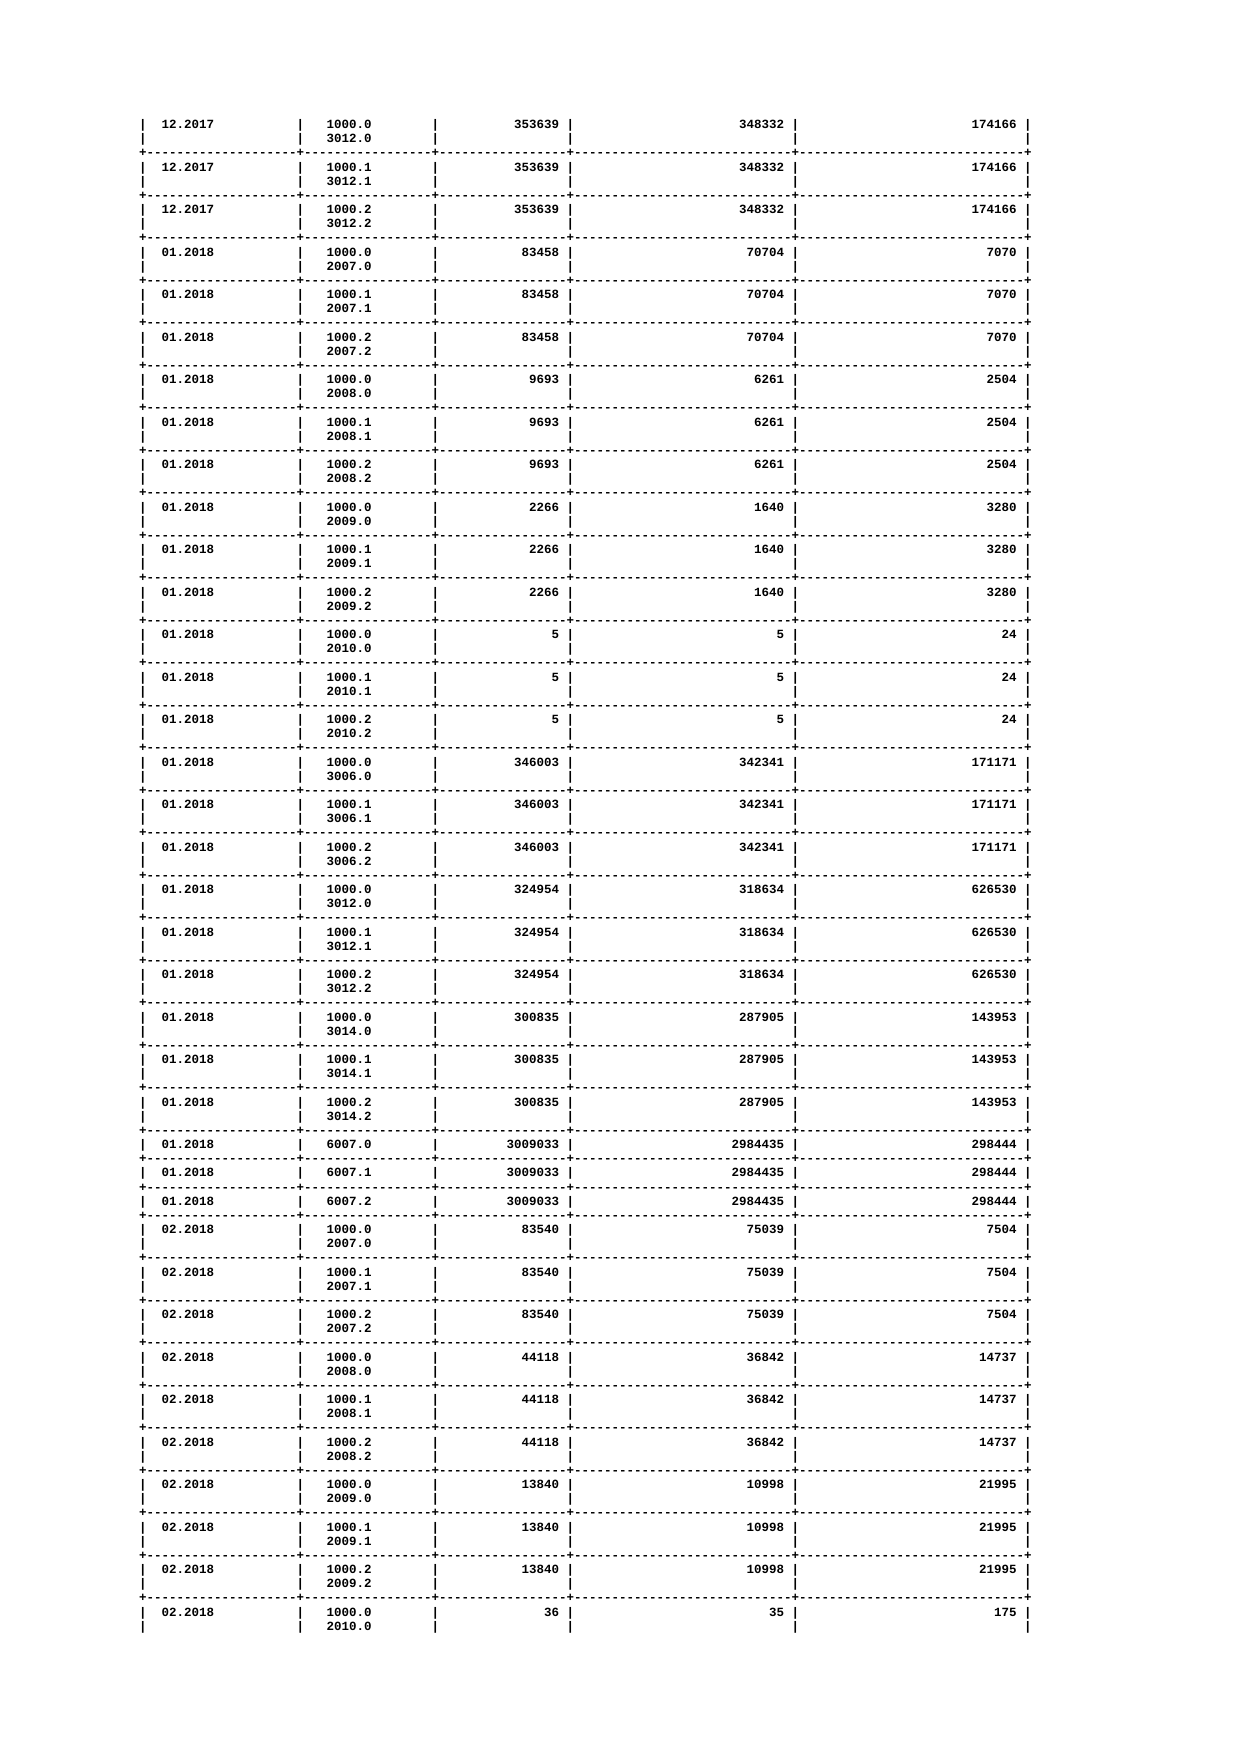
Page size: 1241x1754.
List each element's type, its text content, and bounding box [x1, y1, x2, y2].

text | 12.2017 | 1000.2 | 353639 | 348332 | 174166 | [139, 203, 1101, 217]
text | 02.2018 | 1000.0 | 83540 | 75039 | 7504 | [139, 1223, 1101, 1237]
text | | 3012.2 | | | | [139, 982, 1101, 996]
text +--------------------+-----------------+-----------------+-----------------------------+------------------------------+ [139, 486, 1101, 501]
text | 01.2018 | 1000.2 | 324954 | 318634 | 626530 | [139, 968, 1101, 982]
text | | 3014.0 | | | | [139, 1025, 1101, 1039]
text | 02.2018 | 1000.0 | 36 | 35 | 175 | [139, 1606, 1101, 1620]
text +--------------------+-----------------+-----------------+-----------------------------+------------------------------+ [139, 1336, 1101, 1351]
text | | 2009.2 | | | | [139, 600, 1101, 614]
text | | 2009.1 | | | | [139, 557, 1101, 571]
text +--------------------+-----------------+-----------------+-----------------------------+------------------------------+ [139, 189, 1101, 203]
text | 12.2017 | 1000.0 | 353639 | 348332 | 174166 | [139, 118, 1101, 132]
text | 01.2018 | 1000.2 | 300835 | 287905 | 143953 | [139, 1096, 1101, 1110]
text | 02.2018 | 1000.0 | 13840 | 10998 | 21995 | [139, 1478, 1101, 1492]
text +--------------------+-----------------+-----------------+-----------------------------+------------------------------+ [139, 316, 1101, 331]
text | | 2008.2 | | | | [139, 472, 1101, 486]
text +--------------------+-----------------+-----------------+-----------------------------+------------------------------+ [139, 1039, 1101, 1053]
text +--------------------+-----------------+-----------------+-----------------------------+------------------------------+ [139, 1379, 1101, 1393]
text | | 2008.2 | | | | [139, 1450, 1101, 1464]
text | | 2008.0 | | | | [139, 1365, 1101, 1379]
text | | 3006.1 | | | | [139, 812, 1101, 826]
text +--------------------+-----------------+-----------------+-----------------------------+------------------------------+ [139, 1464, 1101, 1478]
text | | 3012.1 | | | | [139, 175, 1101, 189]
text | 01.2018 | 1000.1 | 5 | 5 | 24 | [139, 671, 1101, 685]
text +--------------------+-----------------+-----------------+-----------------------------+------------------------------+ [139, 1421, 1101, 1436]
text +--------------------+-----------------+-----------------+-----------------------------+------------------------------+ [139, 954, 1101, 968]
text | 02.2018 | 1000.2 | 44118 | 36842 | 14737 | [139, 1436, 1101, 1450]
text | 01.2018 | 6007.2 | 3009033 | 2984435 | 298444 | [139, 1195, 1101, 1209]
text | 01.2018 | 6007.0 | 3009033 | 2984435 | 298444 | [139, 1138, 1101, 1152]
text +--------------------+-----------------+-----------------+-----------------------------+------------------------------+ [139, 444, 1101, 458]
text +--------------------+-----------------+-----------------+-----------------------------+------------------------------+ [139, 614, 1101, 628]
text | 01.2018 | 1000.1 | 2266 | 1640 | 3280 | [139, 543, 1101, 557]
text +--------------------+-----------------+-----------------+-----------------------------+------------------------------+ [139, 359, 1101, 373]
text +--------------------+-----------------+-----------------+-----------------------------+------------------------------+ [139, 1152, 1101, 1166]
text | 01.2018 | 1000.0 | 324954 | 318634 | 626530 | [139, 883, 1101, 897]
text | | 2007.2 | | | | [139, 345, 1101, 359]
text | 01.2018 | 1000.0 | 2266 | 1640 | 3280 | [139, 501, 1101, 515]
text +--------------------+-----------------+-----------------+-----------------------------+------------------------------+ [139, 1124, 1101, 1138]
text | | 2010.1 | | | | [139, 685, 1101, 699]
text +--------------------+-----------------+-----------------+-----------------------------+------------------------------+ [139, 1549, 1101, 1563]
text | 01.2018 | 1000.2 | 2266 | 1640 | 3280 | [139, 586, 1101, 600]
text | | 2009.2 | | | | [139, 1577, 1101, 1591]
text +--------------------+-----------------+-----------------+-----------------------------+------------------------------+ [139, 656, 1101, 671]
text | | 2009.0 | | | | [139, 1492, 1101, 1506]
text +--------------------+-----------------+-----------------+-----------------------------+------------------------------+ [139, 1506, 1101, 1521]
text | 02.2018 | 1000.2 | 83540 | 75039 | 7504 | [139, 1308, 1101, 1322]
text +--------------------+-----------------+-----------------+-----------------------------+------------------------------+ [139, 784, 1101, 798]
text | | 2007.0 | | | | [139, 1237, 1101, 1251]
text | 01.2018 | 1000.0 | 83458 | 70704 | 7070 | [139, 246, 1101, 260]
text | 01.2018 | 1000.0 | 9693 | 6261 | 2504 | [139, 373, 1101, 387]
text | | 2008.0 | | | | [139, 387, 1101, 401]
text | 01.2018 | 1000.2 | 9693 | 6261 | 2504 | [139, 458, 1101, 472]
text | | 3014.1 | | | | [139, 1067, 1101, 1081]
text +--------------------+-----------------+-----------------+-----------------------------+------------------------------+ [139, 699, 1101, 713]
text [139, 1591, 1101, 1606]
text | 01.2018 | 1000.2 | 5 | 5 | 24 | [139, 713, 1101, 727]
text | | 2007.2 | | | | [139, 1322, 1101, 1336]
text | 01.2018 | 1000.0 | 346003 | 342341 | 171171 | [139, 756, 1101, 770]
text | | 2007.1 | | | | [139, 1280, 1101, 1294]
text | 01.2018 | 1000.0 | 5 | 5 | 24 | [139, 628, 1101, 642]
text +--------------------+-----------------+-----------------+-----------------------------+------------------------------+ [139, 1181, 1101, 1195]
text +--------------------+-----------------+-----------------+-----------------------------+------------------------------+ [139, 1251, 1101, 1266]
text | 01.2018 | 1000.1 | 83458 | 70704 | 7070 | [139, 288, 1101, 302]
text +--------------------+-----------------+-----------------+-----------------------------+------------------------------+ [139, 741, 1101, 756]
text +--------------------+-----------------+-----------------+-----------------------------+------------------------------+ [139, 1209, 1101, 1223]
text | | 3012.0 | | | | [139, 897, 1101, 911]
text | | 2008.1 | | | | [139, 1407, 1101, 1421]
text | | 3006.0 | | | | [139, 770, 1101, 784]
text | | 2010.0 | | | | [139, 1620, 1101, 1634]
text | 02.2018 | 1000.0 | 44118 | 36842 | 14737 | [139, 1351, 1101, 1365]
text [139, 146, 1101, 161]
text | 01.2018 | 1000.1 | 9693 | 6261 | 2504 | [139, 416, 1101, 430]
text | | 2010.2 | | | | [139, 727, 1101, 741]
text | | 3012.1 | | | | [139, 940, 1101, 954]
text | 01.2018 | 1000.2 | 346003 | 342341 | 171171 | [139, 841, 1101, 855]
text | 02.2018 | 1000.1 | 83540 | 75039 | 7504 | [139, 1266, 1101, 1280]
text | | 3012.2 | | | | [139, 217, 1101, 231]
text +--------------------+-----------------+-----------------+-----------------------------+------------------------------+ [139, 401, 1101, 416]
text | 02.2018 | 1000.1 | 44118 | 36842 | 14737 | [139, 1393, 1101, 1407]
text | 02.2018 | 1000.1 | 13840 | 10998 | 21995 | [139, 1521, 1101, 1535]
text +--------------------+-----------------+-----------------+-----------------------------+------------------------------+ [139, 274, 1101, 288]
text +--------------------+-----------------+-----------------+-----------------------------+------------------------------+ [139, 231, 1101, 246]
text | | 2007.0 | | | | [139, 260, 1101, 274]
text +--------------------+-----------------+-----------------+-----------------------------+------------------------------+ [139, 996, 1101, 1011]
text | 01.2018 | 1000.1 | 324954 | 318634 | 626530 | [139, 926, 1101, 940]
text | 12.2017 | 1000.1 | 353639 | 348332 | 174166 | [139, 161, 1101, 175]
text | 01.2018 | 1000.1 | 300835 | 287905 | 143953 | [139, 1053, 1101, 1067]
text +--------------------+-----------------+-----------------+-----------------------------+------------------------------+ [139, 571, 1101, 586]
text | 01.2018 | 1000.2 | 83458 | 70704 | 7070 | [139, 331, 1101, 345]
text +--------------------+-----------------+-----------------+-----------------------------+------------------------------+ [139, 911, 1101, 926]
text | | 2009.0 | | | | [139, 515, 1101, 529]
text | | 2010.0 | | | | [139, 642, 1101, 656]
text | 01.2018 | 1000.1 | 346003 | 342341 | 171171 | [139, 798, 1101, 812]
text | | 3006.2 | | | | [139, 855, 1101, 869]
text | | 3014.2 | | | | [139, 1110, 1101, 1124]
text | 01.2018 | 6007.1 | 3009033 | 2984435 | 298444 | [139, 1166, 1101, 1181]
text | | 3012.0 | | | | [139, 132, 1101, 146]
text +--------------------+-----------------+-----------------+-----------------------------+------------------------------+ [139, 826, 1101, 841]
text | | 2007.1 | | | | [139, 302, 1101, 316]
text | 02.2018 | 1000.2 | 13840 | 10998 | 21995 | [139, 1563, 1101, 1577]
text | | 2008.1 | | | | [139, 430, 1101, 444]
text +--------------------+-----------------+-----------------+-----------------------------+------------------------------+ [139, 1081, 1101, 1096]
text | 01.2018 | 1000.0 | 300835 | 287905 | 143953 | [139, 1011, 1101, 1025]
text +--------------------+-----------------+-----------------+-----------------------------+------------------------------+ [139, 869, 1101, 883]
text | | 2009.1 | | | | [139, 1535, 1101, 1549]
text +--------------------+-----------------+-----------------+-----------------------------+------------------------------+ [139, 1294, 1101, 1308]
text +--------------------+-----------------+-----------------+-----------------------------+------------------------------+ [139, 529, 1101, 543]
